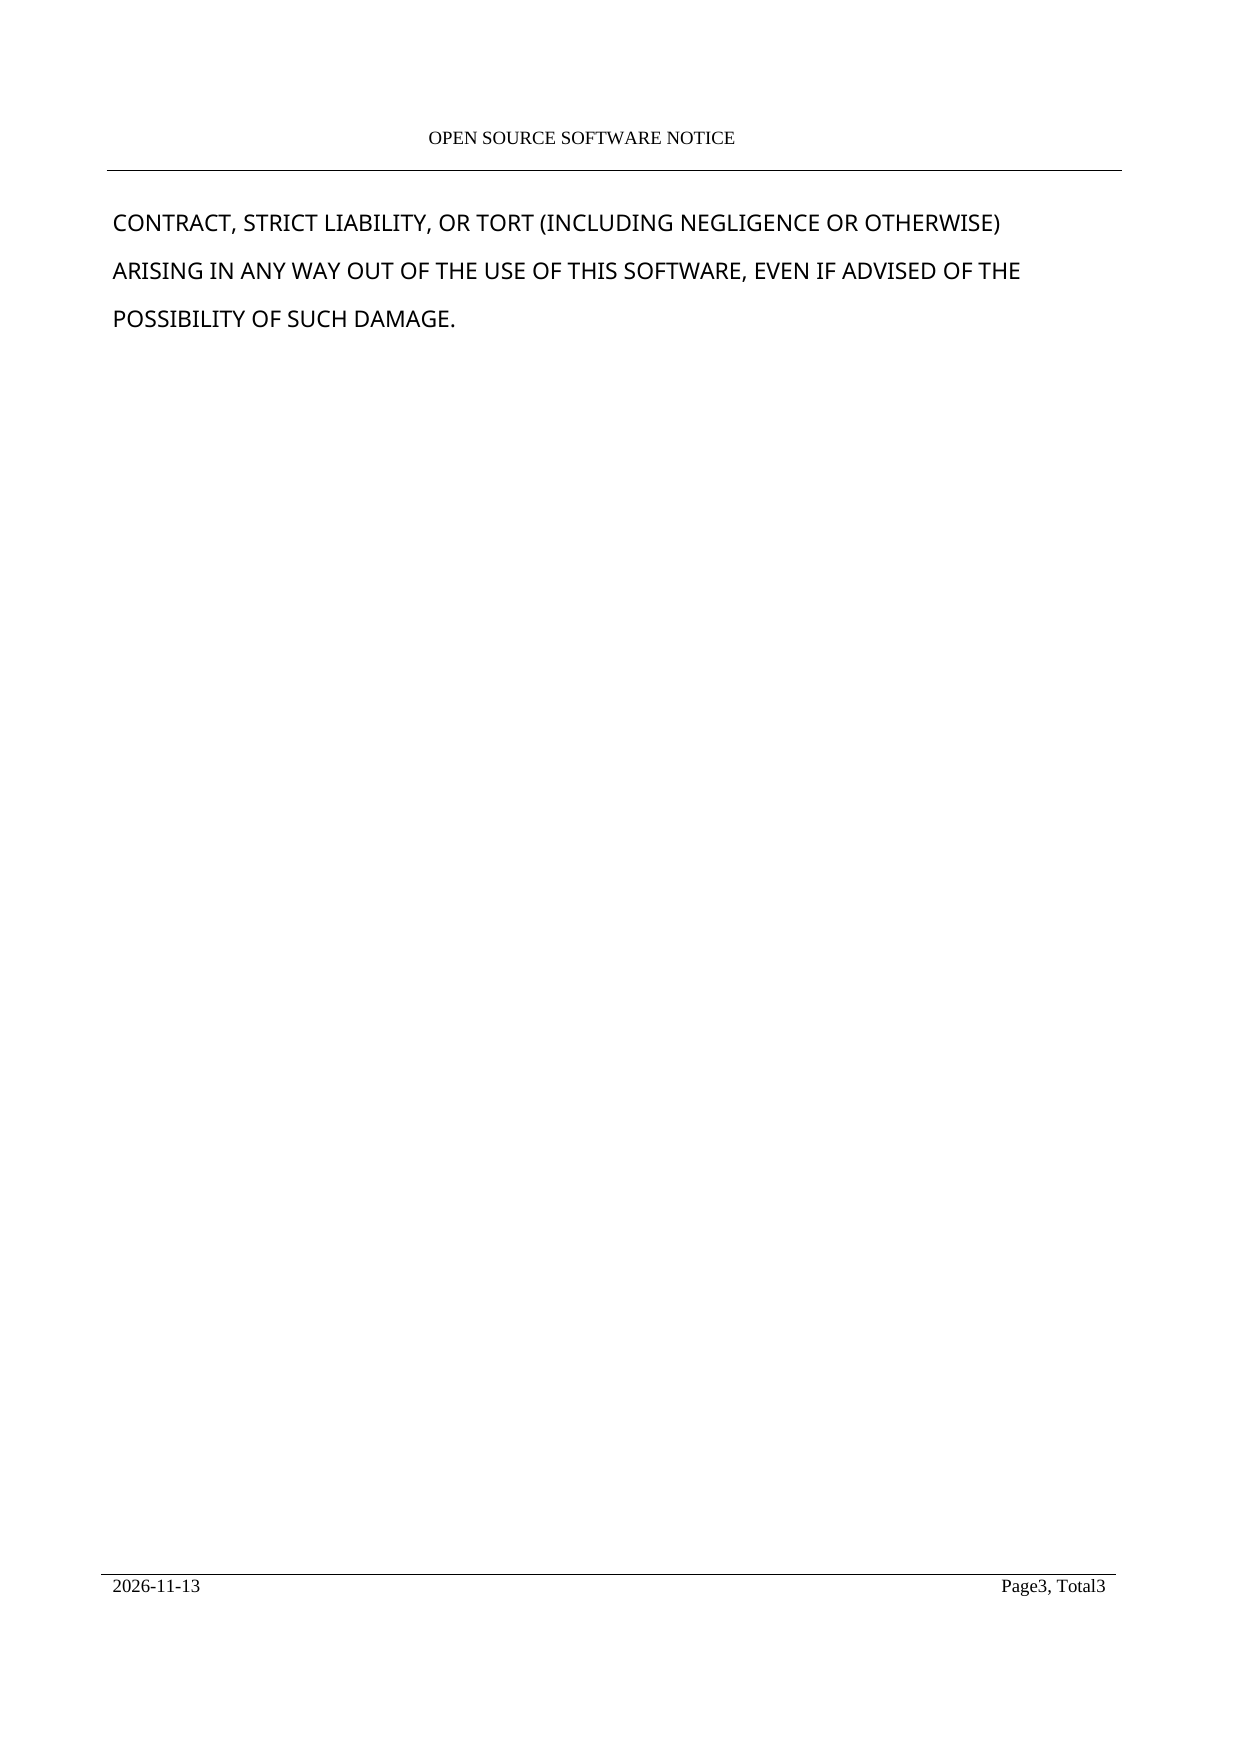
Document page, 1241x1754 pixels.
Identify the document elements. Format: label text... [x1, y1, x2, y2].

text CONTRACT, STRICT LIABILITY, OR TORT (INCLUDING NEGLIGENCE OR OTHERWISE) [112, 206, 1128, 239]
text ARISING IN ANY WAY OUT OF THE USE OF THIS SOFTWARE, EVEN IF ADVISED OF THE [112, 254, 1128, 287]
text POSSIBILITY OF SUCH DAMAGE. [112, 303, 1128, 335]
